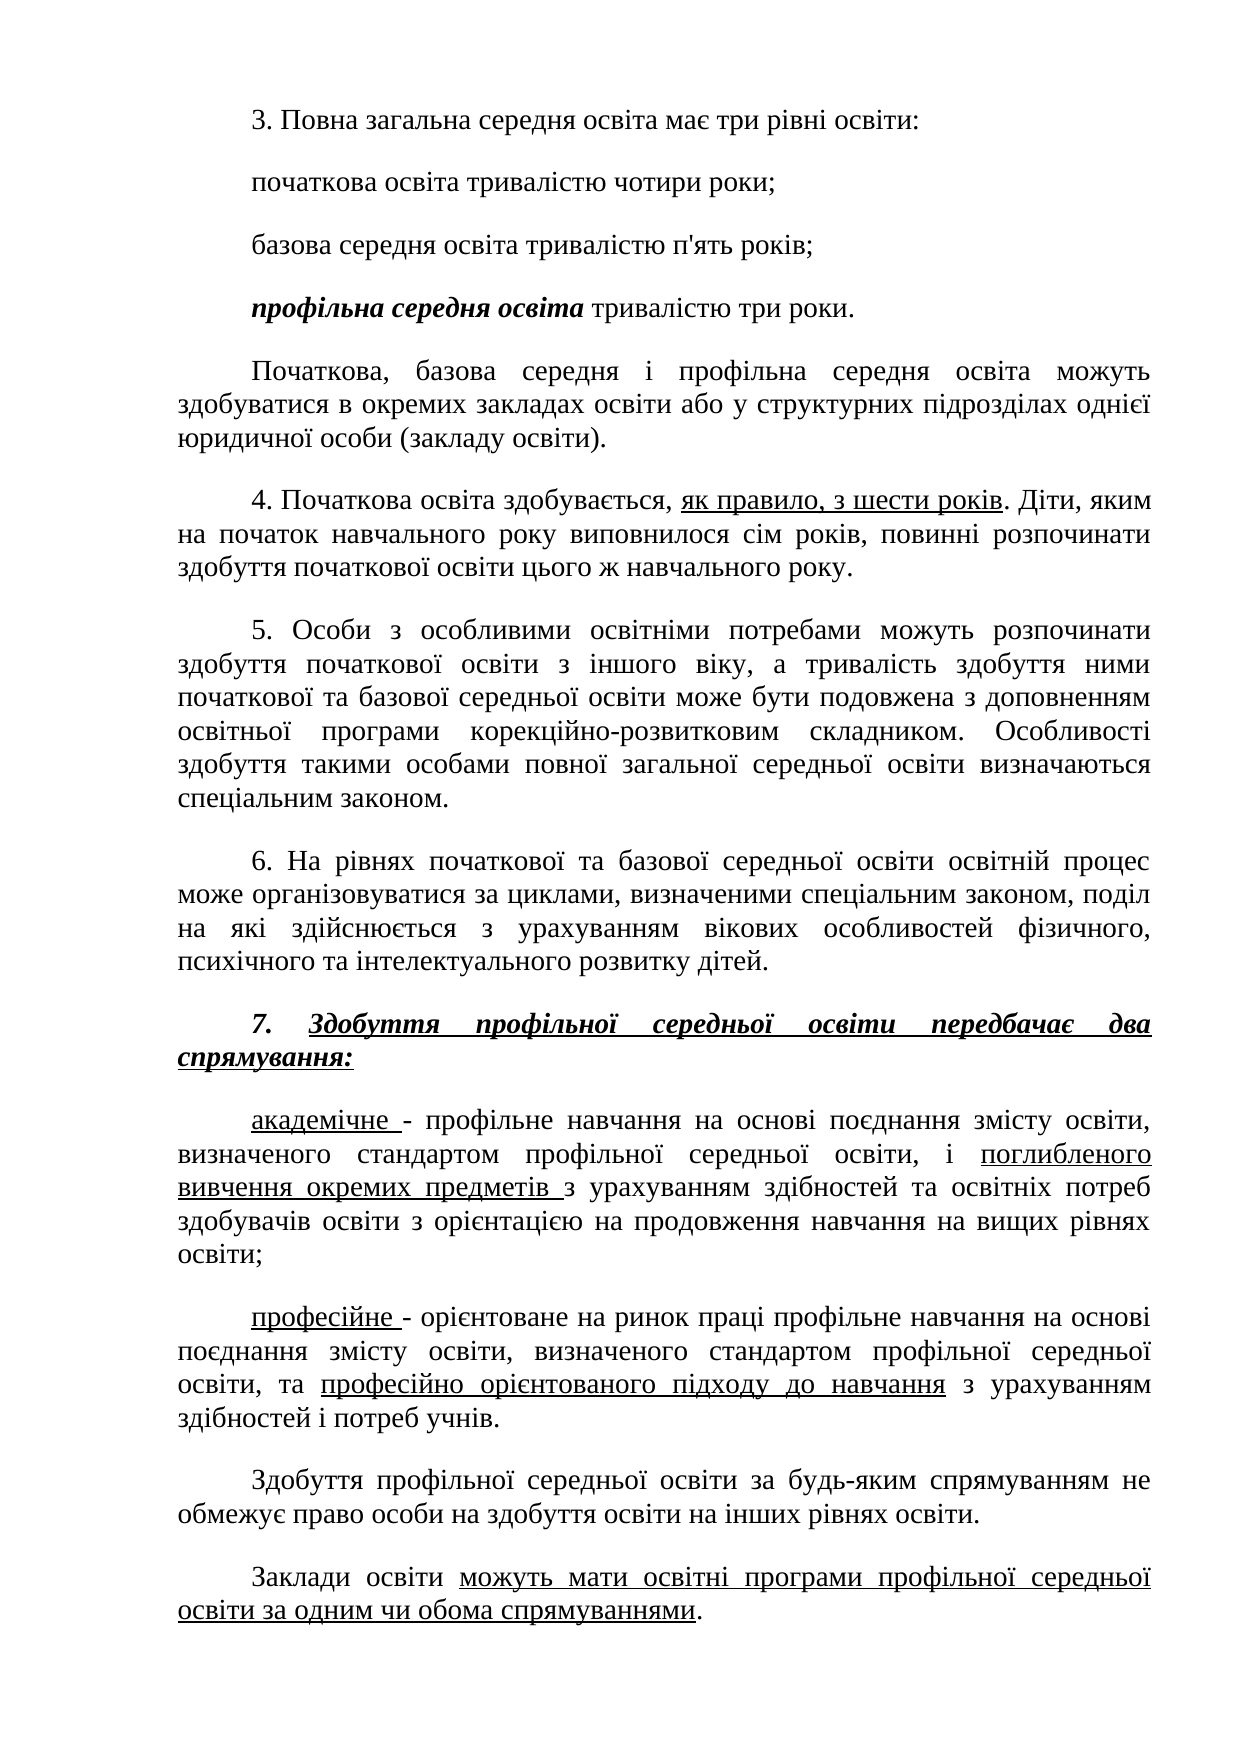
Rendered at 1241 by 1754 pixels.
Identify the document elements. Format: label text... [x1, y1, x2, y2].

text Здобуття профільної середньої освіти за будь-яким спрямуванням не обмежує право особи на здобуття освіти на інших рівнях освіти. [177, 1462, 1152, 1529]
text 5. Особи з особливими освітніми потребами можуть розпочинати здобуття початкової освіти з іншого віку, а тривалість здобуття ними початкової та базової середньої освіти може бути подовжена з доповненням освітньої програми корекційно-розвитковим складником. Особливості здобуття такими особами повної загальної середньої освіти визначаються спеціальним законом. [177, 612, 1152, 813]
text Початкова, базова середня і профільна середня освіта можуть здобуватися в окремих закладах освіти або у структурних підрозділах однієї юридичної особи (закладу освіти). [177, 353, 1152, 453]
text 3. Повна загальна середня освіта має три рівні освіти: [177, 102, 1152, 135]
text початкова освіта тривалістю чотири роки; [177, 164, 1152, 198]
text 7. Здобуття профільної середньої освіти передбачає два спрямування: [177, 1006, 1152, 1073]
text базова середня освіта тривалістю п'ять років; [177, 227, 1152, 261]
text академічне - профільне навчання на основі поєднання змісту освіти, визначеного стандартом профільної середньої освіти, і поглибленого вивчення окремих предметів з урахуванням здібностей та освітніх потреб здобувачів освіти з орієнтацією на продовження навчання на вищих рівнях освіти; [177, 1102, 1152, 1270]
text Заклади освіти можуть мати освітні програми профільної середньої освіти за одним чи обома спрямуваннями. [177, 1559, 1152, 1626]
text професійне - орієнтоване на ринок праці профільне навчання на основі поєднання змісту освіти, визначеного стандартом профільної середньої освіти, та професійно орієнтованого підходу до навчання з урахуванням здібностей і потреб учнів. [177, 1299, 1152, 1433]
text 4. Початкова освіта здобувається, як правило, з шести років. Діти, яким на початок навчального року виповнилося сім років, повинні розпочинати здобуття початкової освіти цього ж навчального року. [177, 482, 1152, 583]
text 6. На рівнях початкової та базової середньої освіти освітній процес може організовуватися за циклами, визначеними спеціальним законом, поділ на які здійснюється з урахуванням вікових особливостей фізичного, психічного та інтелектуального розвитку дітей. [177, 843, 1152, 977]
text профільна середня освіта тривалістю три роки. [177, 290, 1152, 323]
